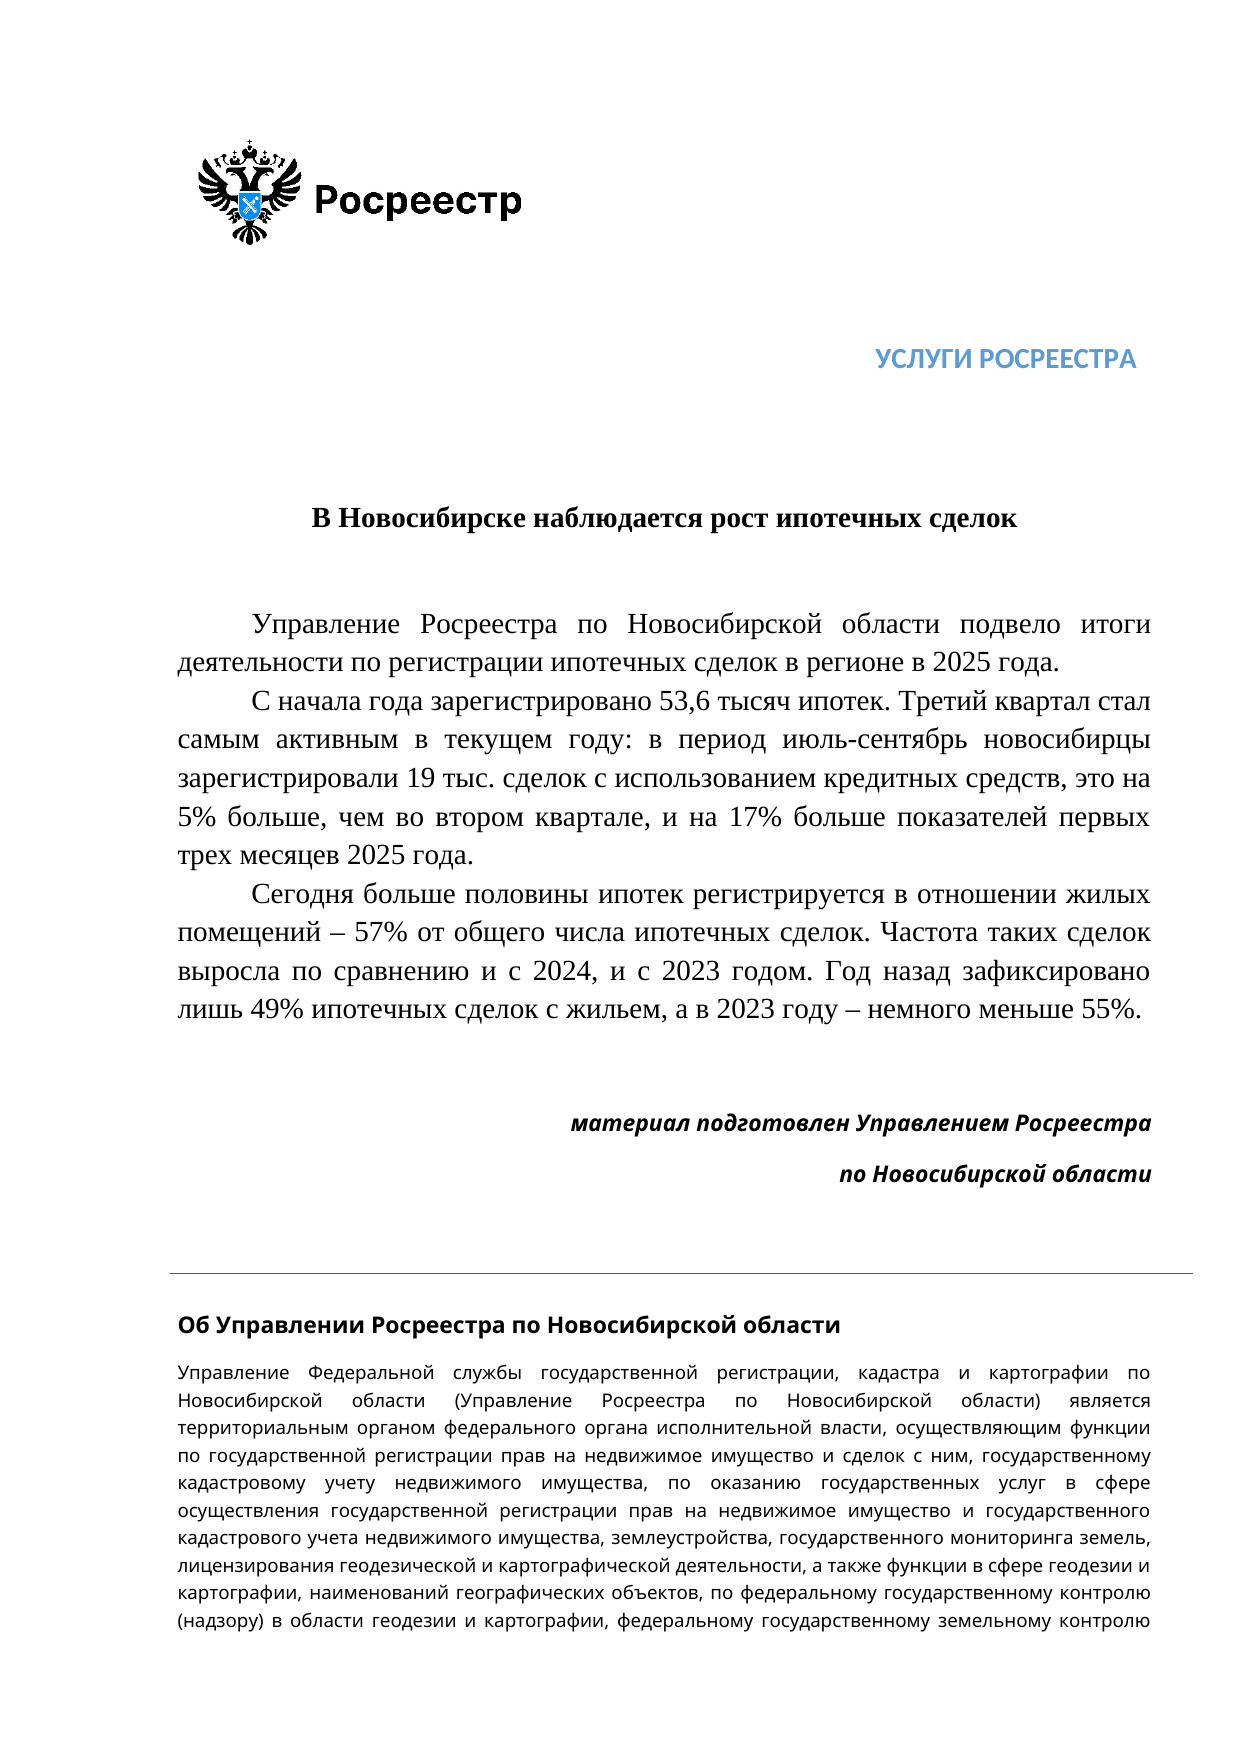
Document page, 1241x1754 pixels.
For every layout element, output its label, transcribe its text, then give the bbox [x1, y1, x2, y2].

text УСЛУГИ РОСРЕЕСТРА [177, 340, 1152, 375]
text В Новосибирске наблюдается рост ипотечных сделок [177, 500, 1152, 534]
picture [177, 118, 542, 266]
text Об Управлении Росреестра по Новосибирской области [177, 1309, 1152, 1340]
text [177, 1359, 1152, 1632]
text Сегодня больше половины ипотек регистрируется в отношении жилых помещений – 57% от общего числа ипотечных сделок. Частота таких сделок выросла по сравнению и с 2024, и с 2023 годом. Год назад зафиксировано лишь 49% ипотечных сделок с жильем, а в 2023 году – немного меньше 55%. [177, 876, 1152, 1025]
text С начала года зарегистрировано 53,6 тысяч ипотек. Третий квартал стал самым активным в текущем году: в период июль-сентябрь новосибирцы зарегистрировали 19 тыс. сделок с использованием кредитных средств, это на 5% больше, чем во втором квартале, и на 17% больше показателей первых трех месяцев 2025 года. [177, 683, 1152, 871]
text материал подготовлен Управлением Росреестра [177, 1107, 1152, 1138]
text Управление Росреестра по Новосибирской области подвело итоги деятельности по регистрации ипотечных сделок в регионе в 2025 года. [177, 606, 1152, 678]
text по Новосибирской области [177, 1158, 1152, 1189]
